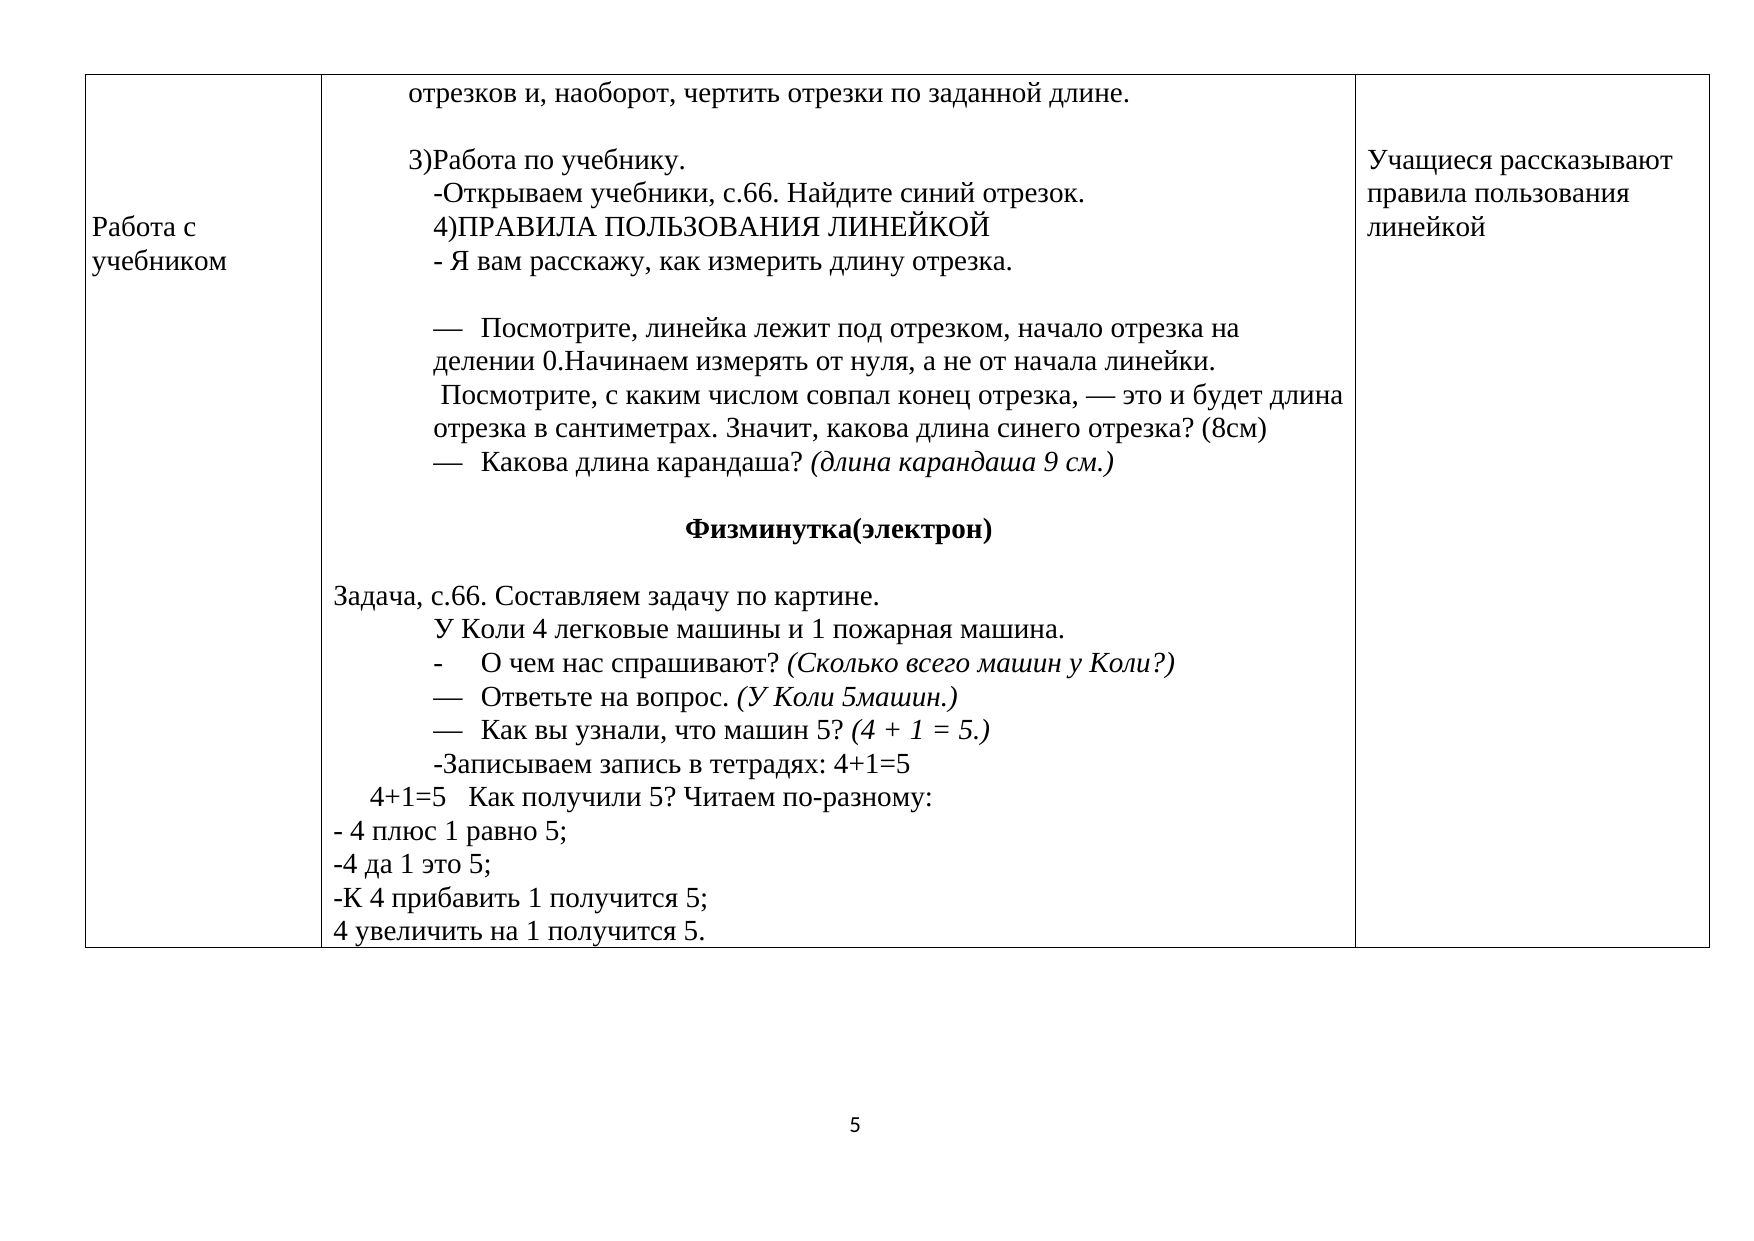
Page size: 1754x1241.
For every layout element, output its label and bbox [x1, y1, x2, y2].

table_cell [86, 75, 321, 947]
table_cell [1356, 75, 1709, 947]
table_cell [322, 75, 1355, 947]
